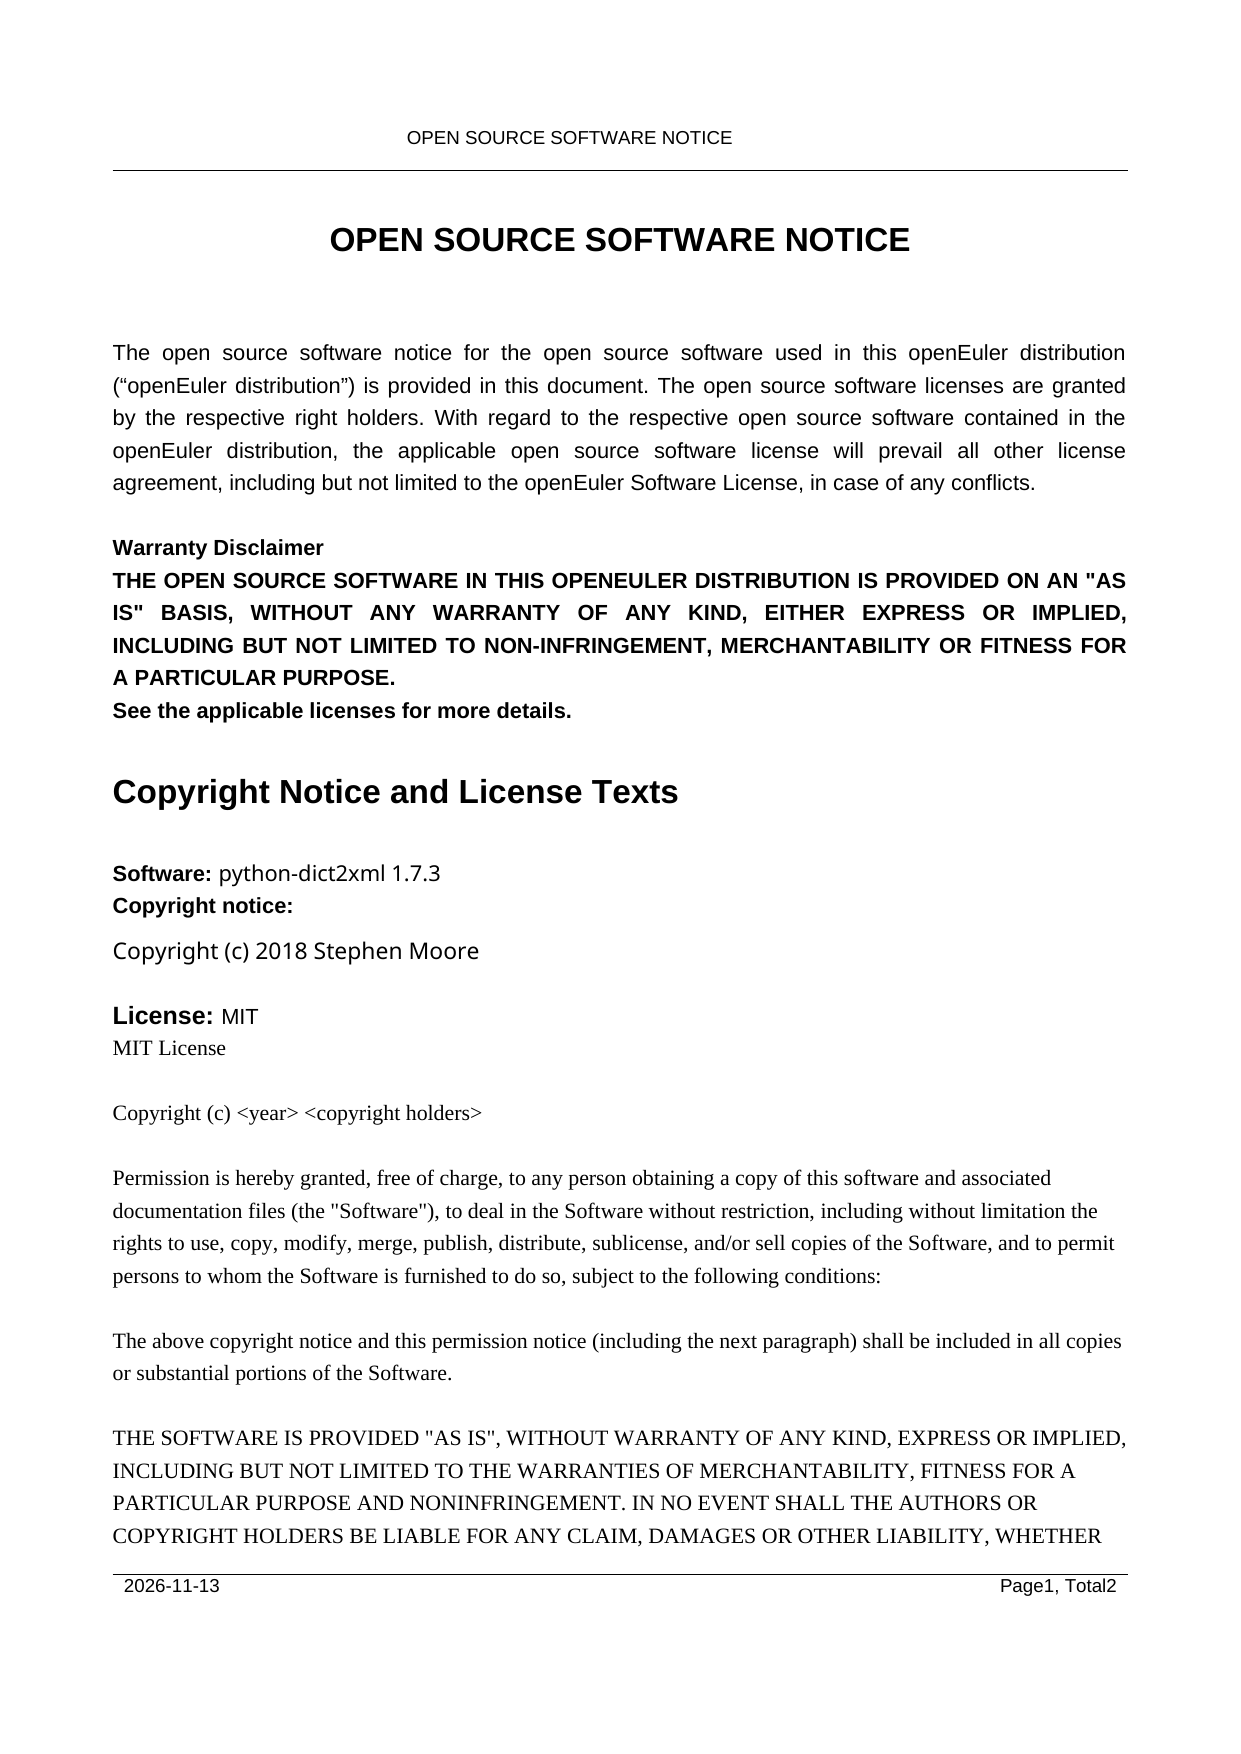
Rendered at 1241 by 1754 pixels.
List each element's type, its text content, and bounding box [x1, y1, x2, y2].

text Copyright notice: [112, 889, 1128, 921]
text THE OPEN SOURCE SOFTWARE IN THIS OPENEULER DISTRIBUTION IS PROVIDED ON AN "AS IS" BASIS, WITHOUT ANY WARRANTY OF ANY KIND, EITHER EXPRESS OR IMPLIED, INCLUDING BUT NOT LIMITED TO NON-INFRINGEMENT, MERCHANTABILITY OR FITNESS FOR A PARTICULAR PURPOSE. See the applicable licenses for more details. [112, 564, 1128, 726]
title Software: python-dict2xml 1.7.3 [112, 856, 1128, 889]
text The open source software notice for the open source software used in this openEuler distribution (“openEuler distribution”) is provided in this document. The open source software licenses are granted by the respective right holders. With regard to the respective open source software contained in the openEuler distribution, the applicable open source software license will prevail all other license agreement, including but not limited to the openEuler Software License, in case of any conflicts. [112, 336, 1128, 499]
text Copyright (c) 2018 Stephen Moore [112, 934, 1128, 999]
text Warranty Disclaimer [112, 531, 1128, 564]
text OPEN SOURCE SOFTWARE NOTICE [112, 206, 1128, 271]
text License: MIT [112, 999, 1128, 1031]
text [112, 1031, 1128, 1551]
text Copyright Notice and License Texts [112, 759, 1128, 824]
